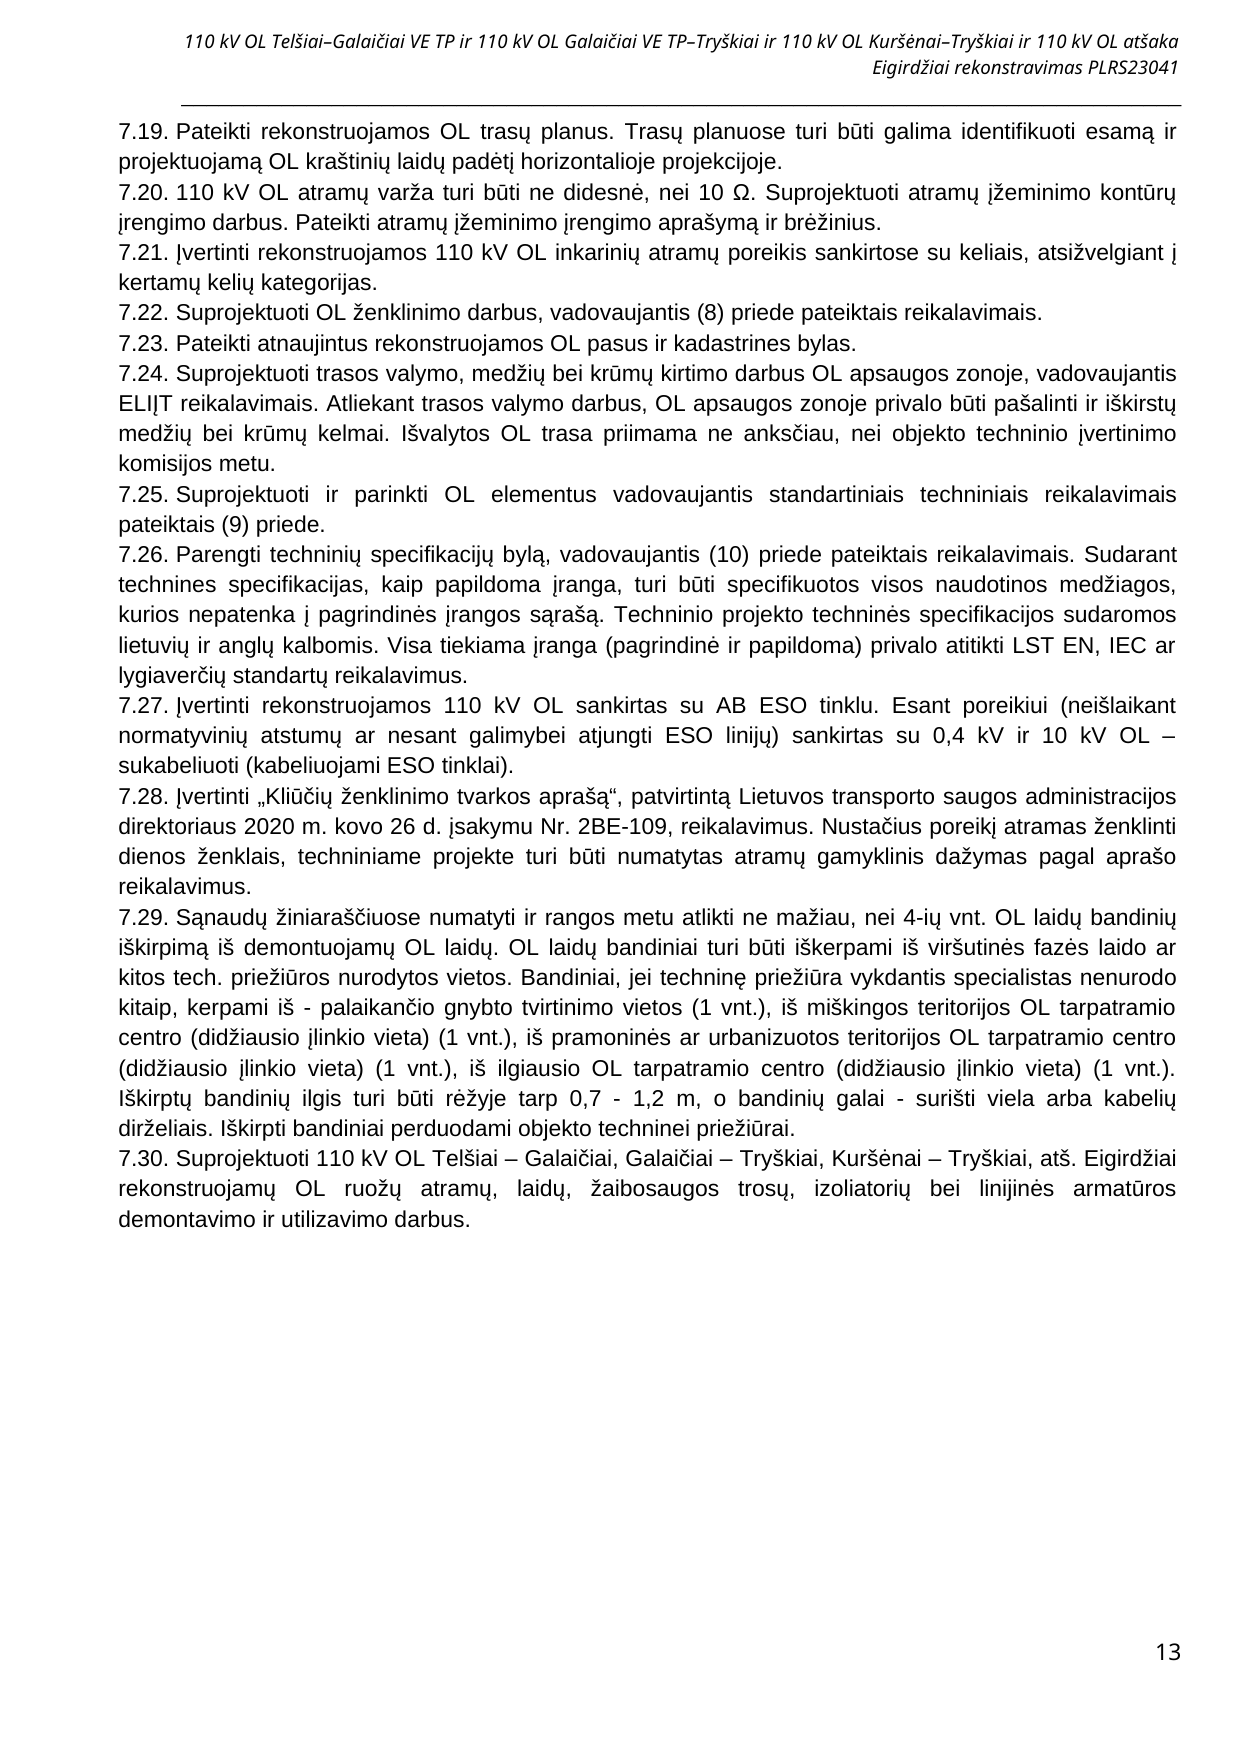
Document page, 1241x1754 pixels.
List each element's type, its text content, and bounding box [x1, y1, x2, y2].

list 110 kV OL atramų varža turi būti ne didesnė, nei 10 Ω. Suprojektuoti atramų įžeminimo kontūrų įrengimo darbus. Pateikti atramų įžeminimo įrengimo aprašymą ir brėžinius. [118, 178, 1177, 235]
list Suprojektuoti OL ženklinimo darbus, vadovaujantis (8) priede pateiktais reikalavimais. [118, 299, 1177, 326]
list Sąnaudų žiniaraščiuose numatyti ir rangos metu atlikti ne mažiau, nei 4-ių vnt. OL laidų bandinių iškirpimą iš demontuojamų OL laidų. OL laidų bandiniai turi būti iškerpami iš viršutinės fazės laido ar kitos tech. priežiūros nurodytos vietos. Bandiniai, jei techninę priežiūra vykdantis specialistas nenurodo kitaip, kerpami iš - palaikančio gnybto tvirtinimo vietos (1 vnt.), iš miškingos teritorijos OL tarpatramio centro (didžiausio įlinkio vieta) (1 vnt.), iš pramoninės ar urbanizuotos teritorijos OL tarpatramio centro (didžiausio įlinkio vieta) (1 vnt.), iš ilgiausio OL tarpatramio centro (didžiausio įlinkio vieta) (1 vnt.). Iškirptų bandinių ilgis turi būti rėžyje tarp 0,7 - 1,2 m, o bandinių galai - surišti viela arba kabelių dirželiais. Iškirpti bandiniai perduodami objekto techninei priežiūrai. [118, 903, 1177, 1141]
list Suprojektuoti trasos valymo, medžių bei krūmų kirtimo darbus OL apsaugos zonoje, vadovaujantis ELIĮT reikalavimais. Atliekant trasos valymo darbus, OL apsaugos zonoje privalo būti pašalinti ir iškirstų medžių bei krūmų kelmai. Išvalytos OL trasa priimama ne anksčiau, nei objekto techninio įvertinimo komisijos metu. [118, 360, 1177, 477]
list Pateikti atnaujintus rekonstruojamos OL pasus ir kadastrines bylas. [118, 329, 1177, 356]
list Pateikti rekonstruojamos OL trasų planus. Trasų planuose turi būti galima identifikuoti esamą ir projektuojamą OL kraštinių laidų padėtį horizontalioje projekcijoje. [118, 118, 1177, 175]
list Parengti techninių specifikacijų bylą, vadovaujantis (10) priede pateiktais reikalavimais. Sudarant technines specifikacijas, kaip papildoma įranga, turi būti specifikuotos visos naudotinos medžiagos, kurios nepatenka į pagrindinės įrangos sąrašą. Techninio projekto techninės specifikacijos sudaromos lietuvių ir anglų kalbomis. Visa tiekiama įranga (pagrindinė ir papildoma) privalo atitikti LST EN, IEC ar lygiaverčių standartų reikalavimus. [118, 541, 1177, 688]
list Suprojektuoti ir parinkti OL elementus vadovaujantis standartiniais techniniais reikalavimais pateiktais (9) priede. [118, 481, 1177, 537]
list Įvertinti rekonstruojamos 110 kV OL sankirtas su AB ESO tinklu. Esant poreikiui (neišlaikant normatyvinių atstumų ar nesant galimybei atjungti ESO linijų) sankirtas su 0,4 kV ir 10 kV OL – sukabeliuoti (kabeliuojami ESO tinklai). [118, 692, 1177, 779]
list Suprojektuoti 110 kV OL Telšiai – Galaičiai, Galaičiai – Tryškiai, Kuršėnai – Tryškiai, atš. Eigirdžiai rekonstruojamų OL ruožų atramų, laidų, žaibosaugos trosų, izoliatorių bei linijinės armatūros demontavimo ir utilizavimo darbus. [118, 1145, 1177, 1232]
list Įvertinti rekonstruojamos 110 kV OL inkarinių atramų poreikis sankirtose su keliais, atsižvelgiant į kertamų kelių kategorijas. [118, 239, 1177, 296]
list Įvertinti „Kliūčių ženklinimo tvarkos aprašą“, patvirtintą Lietuvos transporto saugos administracijos direktoriaus 2020 m. kovo 26 d. įsakymu Nr. 2BE-109, reikalavimus. Nustačius poreikį atramas ženklinti dienos ženklais, techniniame projekte turi būti numatytas atramų gamyklinis dažymas pagal aprašo reikalavimus. [118, 783, 1177, 900]
